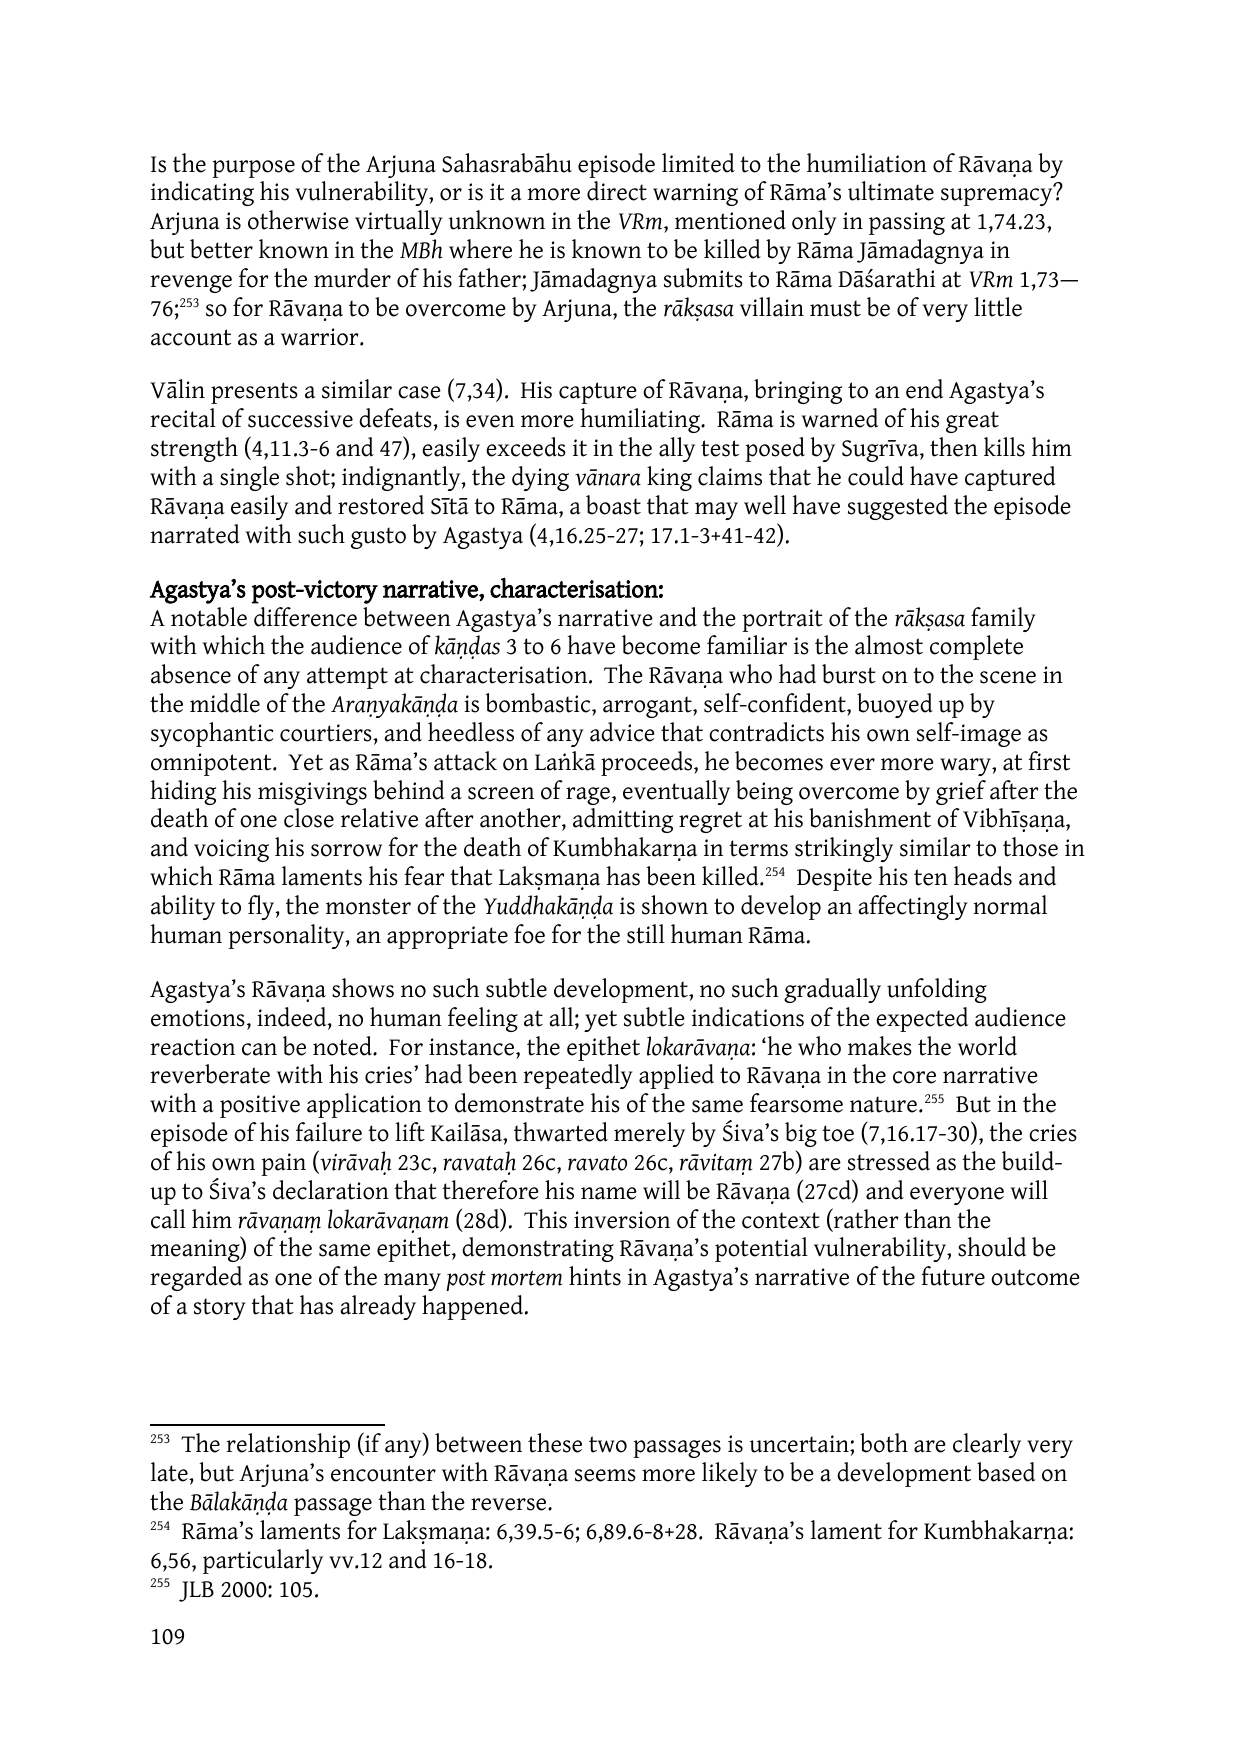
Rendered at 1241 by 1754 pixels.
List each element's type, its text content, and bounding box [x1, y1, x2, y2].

text Agastya’s Rāvaṇa shows no such subtle development, no such gradually unfolding emotions, indeed, no human feeling at all; yet subtle indications of the expected audience reaction can be noted. For instance, the epithet lokarāvaṇa: ‘he who makes the world reverberate with his cries’ had been repeatedly applied to Rāvaṇa in the core narrative with a positive application to demonstrate his of the same fearsome nature. But in the episode of his failure to lift Kailāsa, thwarted merely by Śiva’s big toe (7,16.17-30), the cries of his own pain (virāvaḥ 23c, ravataḥ 26c, ravato 26c, rāvitaṃ 27b) are stressed as the build-up to Śiva’s declaration that therefore his name will be Rāvaṇa (27cd) and everyone will call him rāvaṇaṃ lokarāvaṇam (28d). This inversion of the context (rather than the meaning) of the same epithet, demonstrating Rāvaṇa’s potential vulnerability, should be regarded as one of the many post mortem hints in Agastya’s narrative of the future outcome of a story that has already happened. [150, 975, 1088, 1321]
text Is the purpose of the Arjuna Sahasrabāhu episode limited to the humiliation of Rāvaṇa by indicating his vulnerability, or is it a more direct warning of Rāma’s ultimate supremacy? Arjuna is otherwise virtually unknown in the VRm, mentioned only in passing at 1,74.23, but better known in the MBh where he is known to be killed by Rāma Jāmadagnya in revenge for the murder of his father; Jāmadagnya submits to Rāma Dāśarathi at VRm 1,73—76; so for Rāvaṇa to be overcome by Arjuna, the rākṣasa villain must be of very little account as a warrior. [150, 150, 1088, 352]
text Vālin presents a similar case (7,34). His capture of Rāvaṇa, bringing to an end Agastya’s recital of successive defeats, is even more humiliating. Rāma is warned of his great strength (4,11.3-6 and 47), easily exceeds it in the ally test posed by Sugrīva, then kills him with a single shot; indignantly, the dying vānara king claims that he could have captured Rāvaṇa easily and restored Sītā to Rāma, a boast that may well have suggested the episode narrated with such gusto by Agastya (4,16.25-27; 17.1-3+41-42). [150, 377, 1088, 550]
text Agastya’s post-victory narrative, characterisation: A notable difference between Agastya’s narrative and the portrait of the rākṣasa family with which the audience of kāṇḍas 3 to 6 have become familiar is the almost complete absence of any attempt at characterisation. The Rāvaṇa who had burst on to the scene in the middle of the Araṇyakāṇḍa is bombastic, arrogant, self-confident, buoyed up by sycophantic courtiers, and heedless of any advice that contradicts his own self-image as omnipotent. Yet as Rāma’s attack on Laṅkā proceeds, he becomes ever more wary, at first hiding his misgivings behind a screen of rage, eventually being overcome by grief after the death of one close relative after another, admitting regret at his banishment of Vibhīṣaṇa, and voicing his sorrow for the death of Kumbhakarṇa in terms strikingly similar to those in which Rāma laments his fear that Lakṣmaṇa has been killed. Despite his ten heads and ability to fly, the monster of the Yuddhakāṇḍa is shown to develop an affectingly normal human personality, an appropriate foe for the still human Rāma. [150, 575, 1088, 950]
